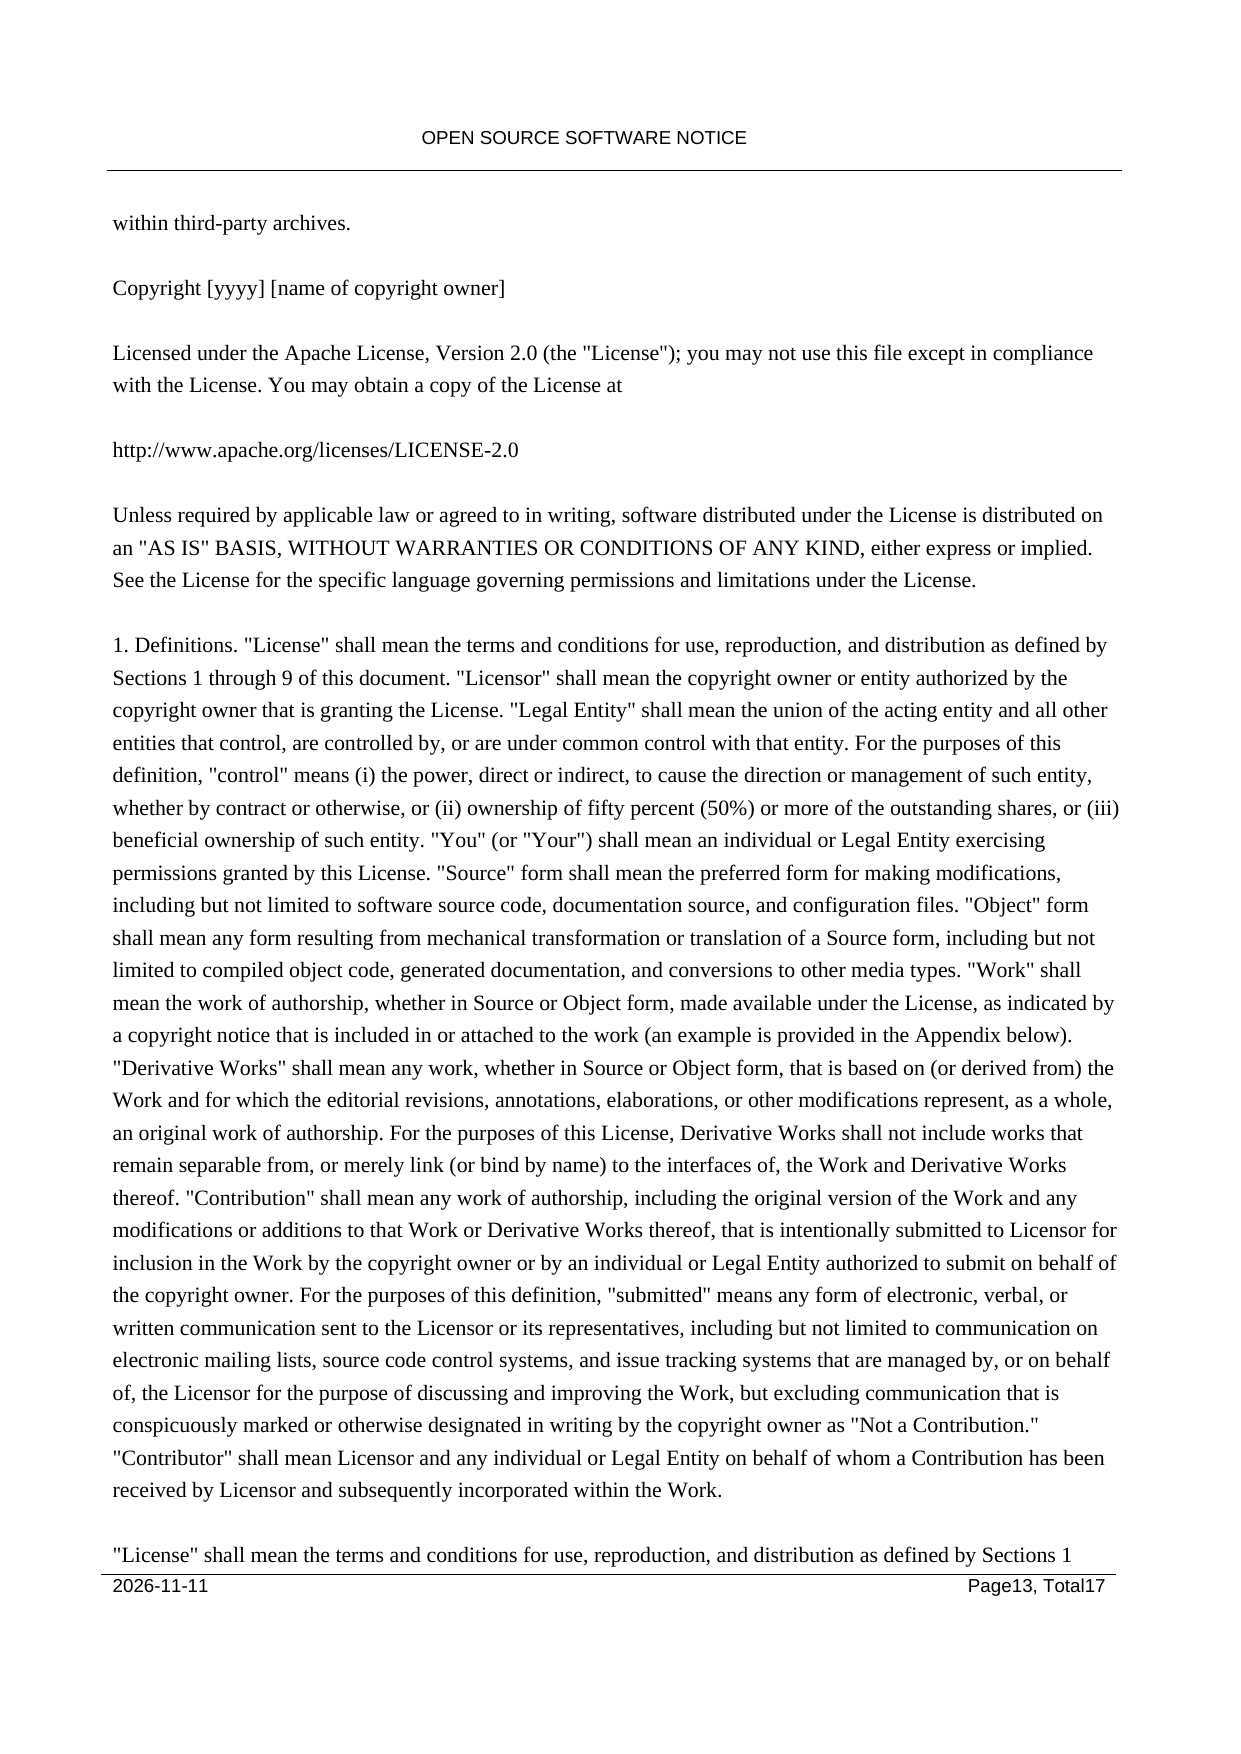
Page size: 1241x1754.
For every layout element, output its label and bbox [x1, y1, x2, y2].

text [112, 206, 1128, 1571]
